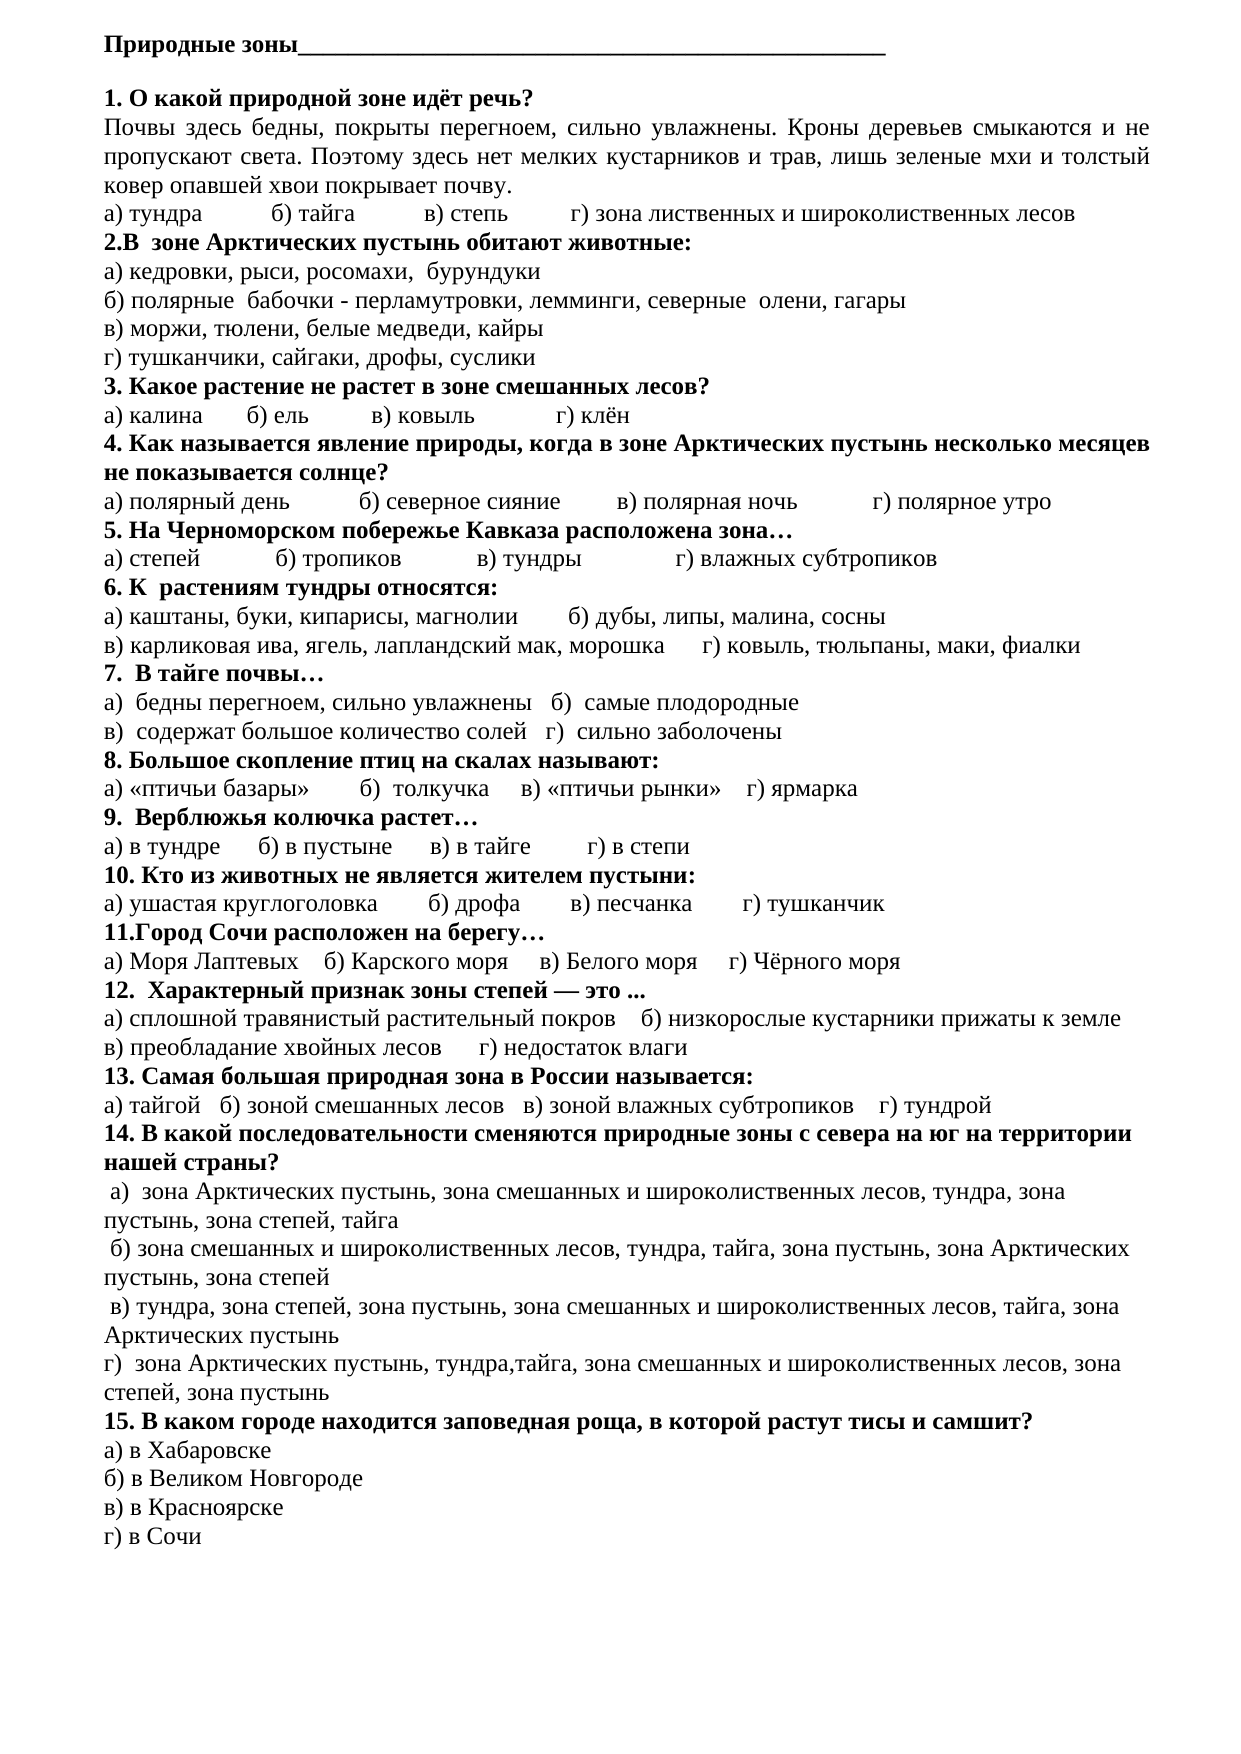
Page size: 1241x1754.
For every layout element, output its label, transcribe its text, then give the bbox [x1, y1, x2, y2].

text а) калина б) ель в) ковыль г) клён [103, 400, 1152, 428]
text а) зона Арктических пустынь, зона смешанных и широколиственных лесов, тундра, зона пустынь, зона степей, тайга [103, 1176, 1152, 1233]
text 15. В каком городе находится заповедная роща, в которой растут тисы и самшит? [103, 1406, 1152, 1435]
text 7. В тайге почвы… [103, 658, 1152, 687]
text в) в Красноярске [103, 1492, 1152, 1521]
text а) полярный день б) северное сияние в) полярная ночь г) полярное утро [103, 486, 1152, 515]
text 2.В зоне Арктических пустынь обитают животные: [103, 227, 1152, 256]
text Природные зоны_______________________________________________ [103, 29, 1152, 58]
text а) сплошной травянистый растительный покров б) низкорослые кустарники прижаты к земле [103, 1003, 1152, 1032]
text а) каштаны, буки, кипарисы, магнолии б) дубы, липы, малина, сосны [103, 601, 1152, 630]
text а) степей б) тропиков в) тундры г) влажных субтропиков [103, 543, 1152, 572]
text а) кедровки, рыси, росомахи, бурундуки [103, 256, 1152, 285]
text г) в Сочи [103, 1521, 1152, 1550]
text 10. Кто из животных не является жителем пустыни: [103, 860, 1152, 888]
text б) зона смешанных и широколиственных лесов, тундра, тайга, зона пустынь, зона Арктических пустынь, зона степей [103, 1233, 1152, 1291]
text в) моржи, тюлени, белые медведи, кайры [103, 313, 1152, 342]
text а) бедны перегноем, сильно увлажнены б) самые плодородные [103, 687, 1152, 716]
text 1. О какой природной зоне идёт речь? [103, 83, 1152, 112]
text 13. Самая большая природная зона в России называется: [103, 1061, 1152, 1090]
text б) в Великом Новгороде [103, 1463, 1152, 1492]
text Почвы здесь бедны, покрыты перегноем, сильно увлажнены. Кроны деревьев смыкаются и не пропускают света. Поэтому здесь нет мелких кустарников и трав, лишь зеленые мхи и толстый ковер опавшей хвои покрывает почву. [103, 112, 1152, 198]
text 5. На Черноморском побережье Кавказа расположена зона… [103, 515, 1152, 543]
text а) Моря Лаптевых б) Карского моря в) Белого моря г) Чёрного моря [103, 946, 1152, 975]
text а) тайгой б) зоной смешанных лесов в) зоной влажных субтропиков г) тундрой [103, 1090, 1152, 1118]
text 8. Большое скопление птиц на скалах называют: [103, 745, 1152, 773]
text 14. В какой последовательности сменяются природные зоны с севера на юг на территории нашей страны? [103, 1118, 1152, 1176]
text 9. Верблюжья колючка растет… [103, 802, 1152, 831]
text в) тундра, зона степей, зона пустынь, зона смешанных и широколиственных лесов, тайга, зона Арктических пустынь [103, 1291, 1152, 1348]
text в) содержат большое количество солей г) сильно заболочены [103, 716, 1152, 745]
text 6. К растениям тундры относятся: [103, 572, 1152, 601]
text а) в Хабаровске [103, 1435, 1152, 1463]
text в) карликовая ива, ягель, лапландский мак, морошка г) ковыль, тюльпаны, маки, фиалки [103, 630, 1152, 658]
text 3. Какое растение не растет в зоне смешанных лесов? [103, 371, 1152, 400]
text а) «птичьи базары» б) толкучка в) «птичьи рынки» г) ярмарка [103, 773, 1152, 802]
text а) тундра б) тайга в) степь г) зона лиственных и широколиственных лесов [103, 198, 1152, 227]
text а) ушастая круглоголовка б) дрофа в) песчанка г) тушканчик [103, 888, 1152, 917]
text г) зона Арктических пустынь, тундра,тайга, зона смешанных и широколиственных лесов, зона степей, зона пустынь [103, 1348, 1152, 1406]
text г) тушканчики, сайгаки, дрофы, суслики [103, 342, 1152, 371]
text 12. Характерный признак зоны степей — это ... [103, 975, 1152, 1003]
text б) полярные бабочки - перламутровки, лемминги, северные олени, гагары [103, 285, 1152, 313]
text 11.Город Сочи расположен на берегу… [103, 917, 1152, 946]
text в) преобладание хвойных лесов г) недостаток влаги [103, 1032, 1152, 1061]
text 4. Как называется явление природы, когда в зоне Арктических пустынь несколько месяцев не показывается солнце? [103, 428, 1152, 486]
text а) в тундре б) в пустыне в) в тайге г) в степи [103, 831, 1152, 860]
